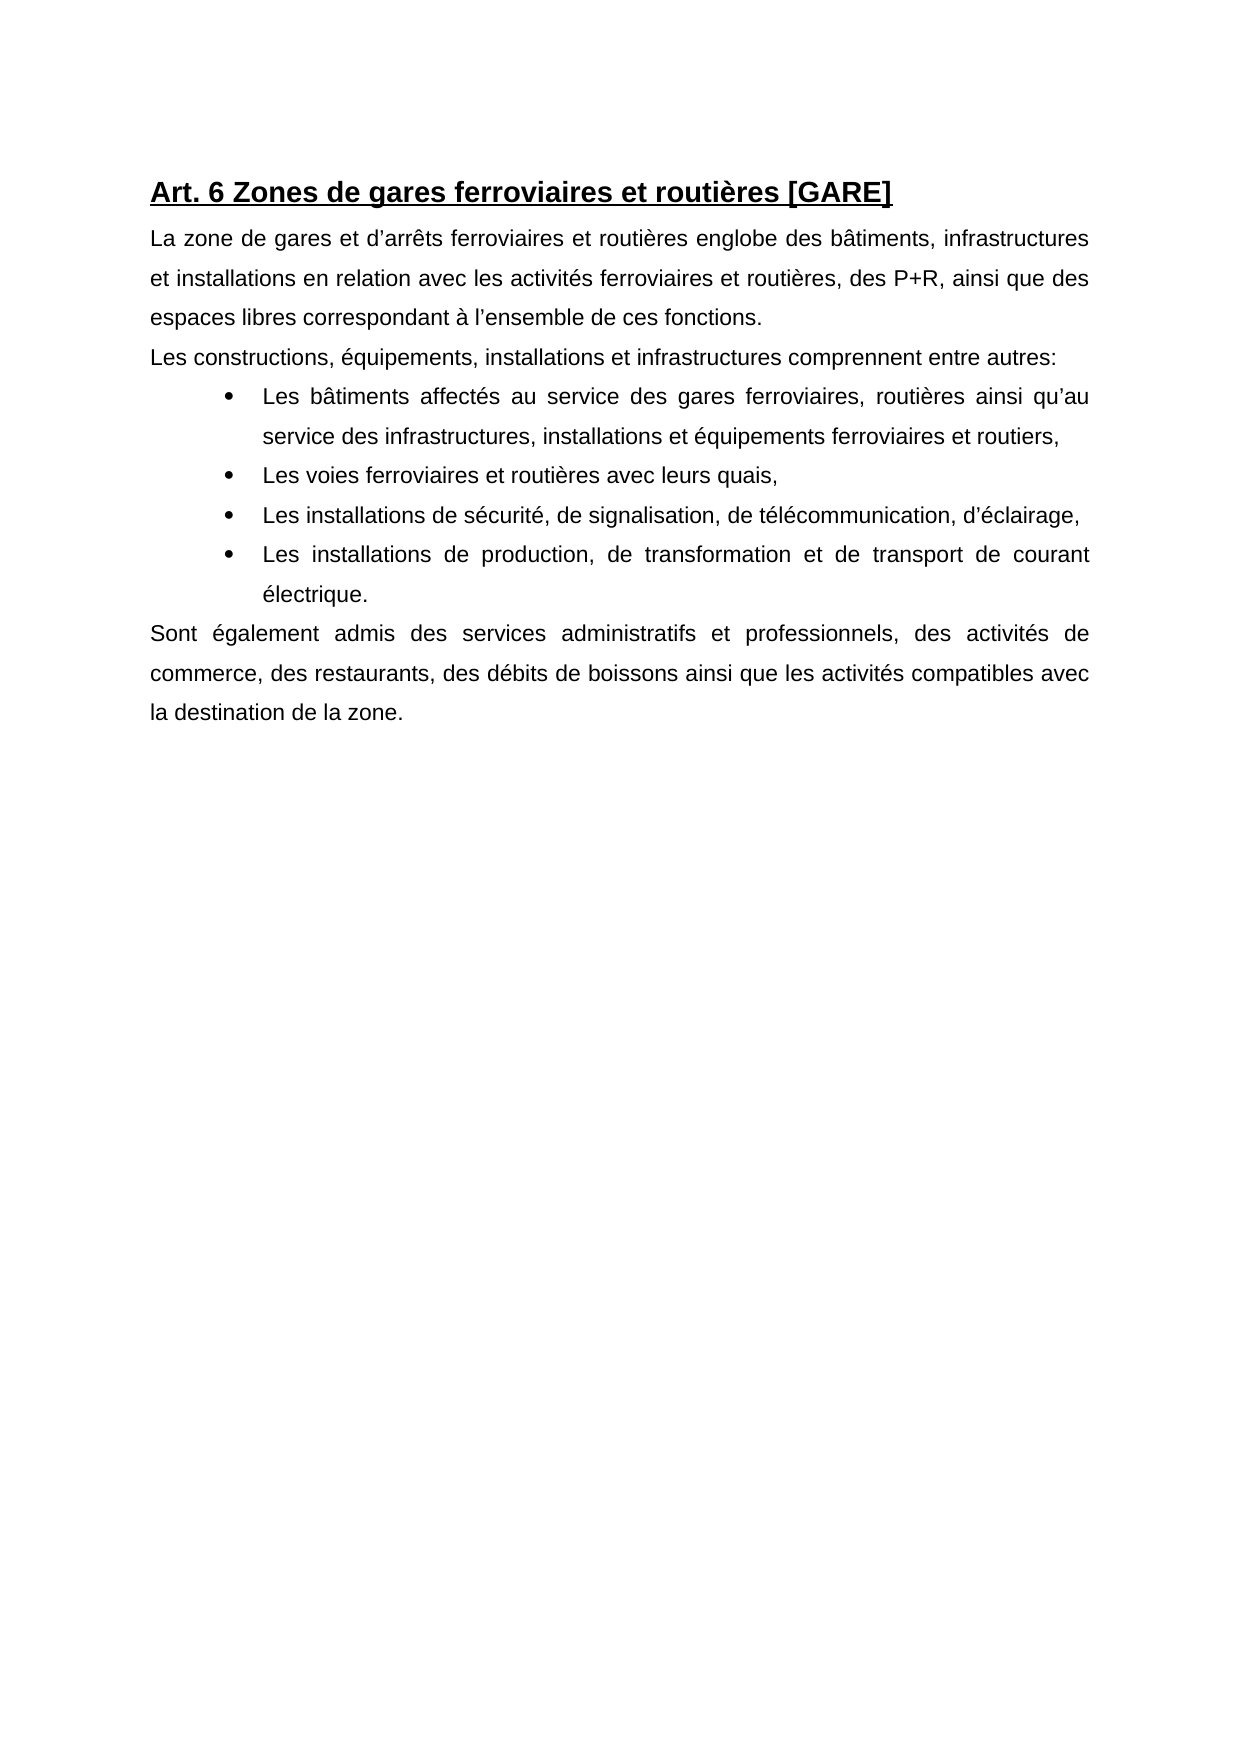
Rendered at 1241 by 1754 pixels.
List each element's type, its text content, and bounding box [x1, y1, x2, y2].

text La zone de gares et d’arrêts ferroviaires et routières englobe des bâtiments, infrastructures et installations en relation avec les activités ferroviaires et routières, des P+R, ainsi que des espaces libres correspondant à l’ensemble de ces fonctions. [150, 225, 1090, 331]
text Sont également admis des services administratifs et professionnels, des activités de commerce, des restaurants, des débits de boissons ainsi que les activités compatibles avec la destination de la zone. [150, 620, 1090, 725]
subtitle Art. 6 Zones de gares ferroviaires et routières [GARE] [150, 175, 1090, 208]
list Les installations de sécurité, de signalisation, de télécommunication, d’éclairage, [225, 502, 1090, 528]
text Les constructions, équipements, installations et infrastructures comprennent entre autres: [150, 344, 1090, 370]
list Les bâtiments affectés au service des gares ferroviaires, routières ainsi qu’au service des infrastructures, installations et équipements ferroviaires et routiers, [225, 383, 1090, 449]
list Les installations de production, de transformation et de transport de courant électrique. [225, 541, 1090, 607]
list Les voies ferroviaires et routières avec leurs quais, [225, 462, 1090, 488]
